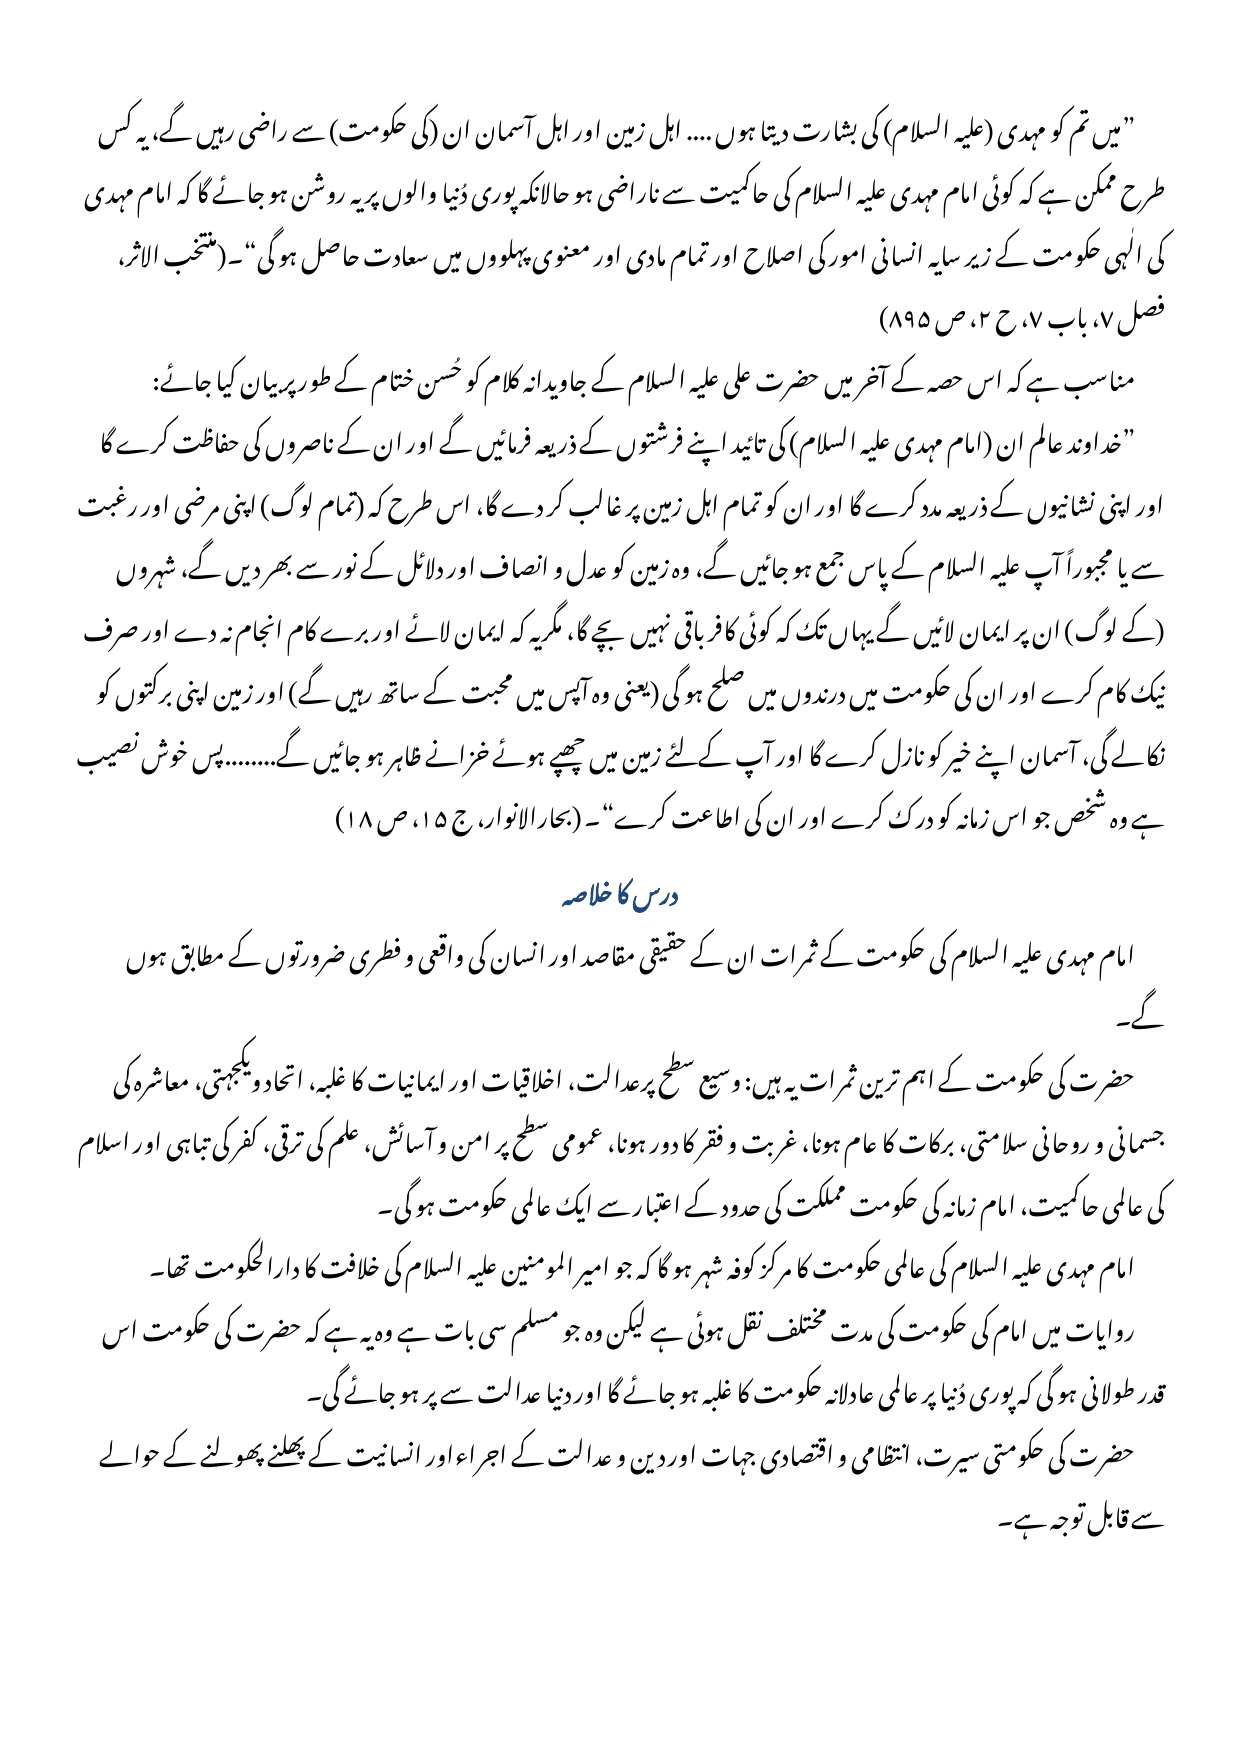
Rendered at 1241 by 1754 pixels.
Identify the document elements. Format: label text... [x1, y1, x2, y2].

text ”میں تم کو مہدی (علیہ السلام) کی بشارت دیتا ہوں .... اہل زمین اور اہل آسمان ان (کی حکومت) سے راضی رہیں گے، یہ کس طرح ممکن ہے کہ کوئی امام مہدی علیہ السلام کی حاکمیت سے ناراضی ہو حالانکہ پوری دُنیا والوں پر یہ روشن ہو جائے گا کہ امام مہدی کی الٰہی حکومت کے زیر سایہ انسانی امور کی اصلاح اور تمام مادی اور معنوی پہلووں میں سعادت حاصل ہو گی“۔(منتخب الاثر، فصل ۷، باب ۷، ح ۲، ص ۸۹۵) [75, 94, 1165, 344]
text حضرت کی حکومتی سیرت، انتظامی و اقتصادی جہات اور دین و عدالت کے اجراءاور انسانیت کے پھلنے پھولنے کے حوالے سے قابل توجہ ہے۔ [75, 1419, 1165, 1544]
text روایات میں امام کی حکومت کی مدت مختلف نقل ہوئی ہے لیکن وہ جو مسلم سی بات ہے وہ یہ ہے کہ حضرت کی حکومت اس قدر طولانی ہو گی کہ پوری دُنیا پر عالمی عادلانہ حکومت کا غلبہ ہو جائے گا اور دنیا عدالت سے پر ہو جائے گی۔ [75, 1294, 1165, 1419]
text امام مہدی علیہ السلام کی حکومت کے ثمرات ان کے حقیقی مقاصد اور انسان کی واقعی و فطری ضرورتوں کے مطابق ہوں گے۔ [75, 919, 1165, 1044]
text مناسب ہے کہ اس حصہ کے آخر میں حضرت علی علیہ السلام کے جاویدانہ کلام کو حُسن ختام کے طور پر بیان کیا جائے: [75, 344, 1165, 406]
subtitle درس کا خلاصہ [75, 856, 1165, 919]
text حضرت کی حکومت کے اہم ترین ثمرات یہ ہیں: وسیع سطح پرعدالت، اخلاقیات اور ایمانیات کا غلبہ، اتحاد ویکجہتی، معاشرہ کی جسمانی و روحانی سلامتی، برکات کا عام ہونا، غربت و فقر کا دور ہونا، عمومی سطح پر امن و آسائش، علم کی ترقی، کفر کی تباہی اور اسلام کی عالمی حاکمیت، امام زمانہ کی حکومت مملکت کی حدود کے اعتبار سے ایک عالمی حکومت ہو گی۔ [75, 1044, 1165, 1231]
text امام مہدی علیہ السلام کی عالمی حکومت کا مرکز کوفہ شہر ہو گا کہ جو امیر المومنین علیہ السلام کی خلافت کا دارالحکومت تھا۔ [75, 1231, 1165, 1294]
text ”خداوند عالم ان (امام مہدی علیہ السلام) کی تائید اپنے فرشتوں کے ذریعہ فرمائیں گے اور ان کے ناصروں کی حفاظت کرے گا اور اپنی نشانیوں کے ذریعہ مدد کرے گا اور ان کو تمام اہل زمین پر غالب کر دے گا، اس طرح کہ (تمام لوگ) اپنی مرضی اور رغبت سے یا مجبوراً آپ علیہ السلام کے پاس جمع ہو جائیں گے، وہ زمین کو عدل و انصاف اور دلائل کے نور سے بھر دیں گے، شہروں (کے لوگ) ان پر ایمان لائیں گے یہاں تک کہ کوئی کافر باقی نہیں بچے گا، مگریہ کہ ایمان لائے اور برے کام انجام نہ دے اور صرف نیک کام کرے اور ان کی حکومت میں درندوں میں صلح ہو گی (یعنی وہ آپس میں محبت کے ساتھ رہیں گے) اور زمین اپنی برکتوں کو نکالے گی، آسمان اپنے خیر کو نازل کرے گا اور آپ کےلئے زمین میں چھپے ہوئے خزانے ظاہر ہو جائیں گے........پس خوش نصیب ہے وہ شخص جو اس زمانہ کو درک کرے اور ان کی اطاعت کرے“۔ (بحارالانوار، ج ۱۵، ص ۱۸) [75, 406, 1165, 844]
